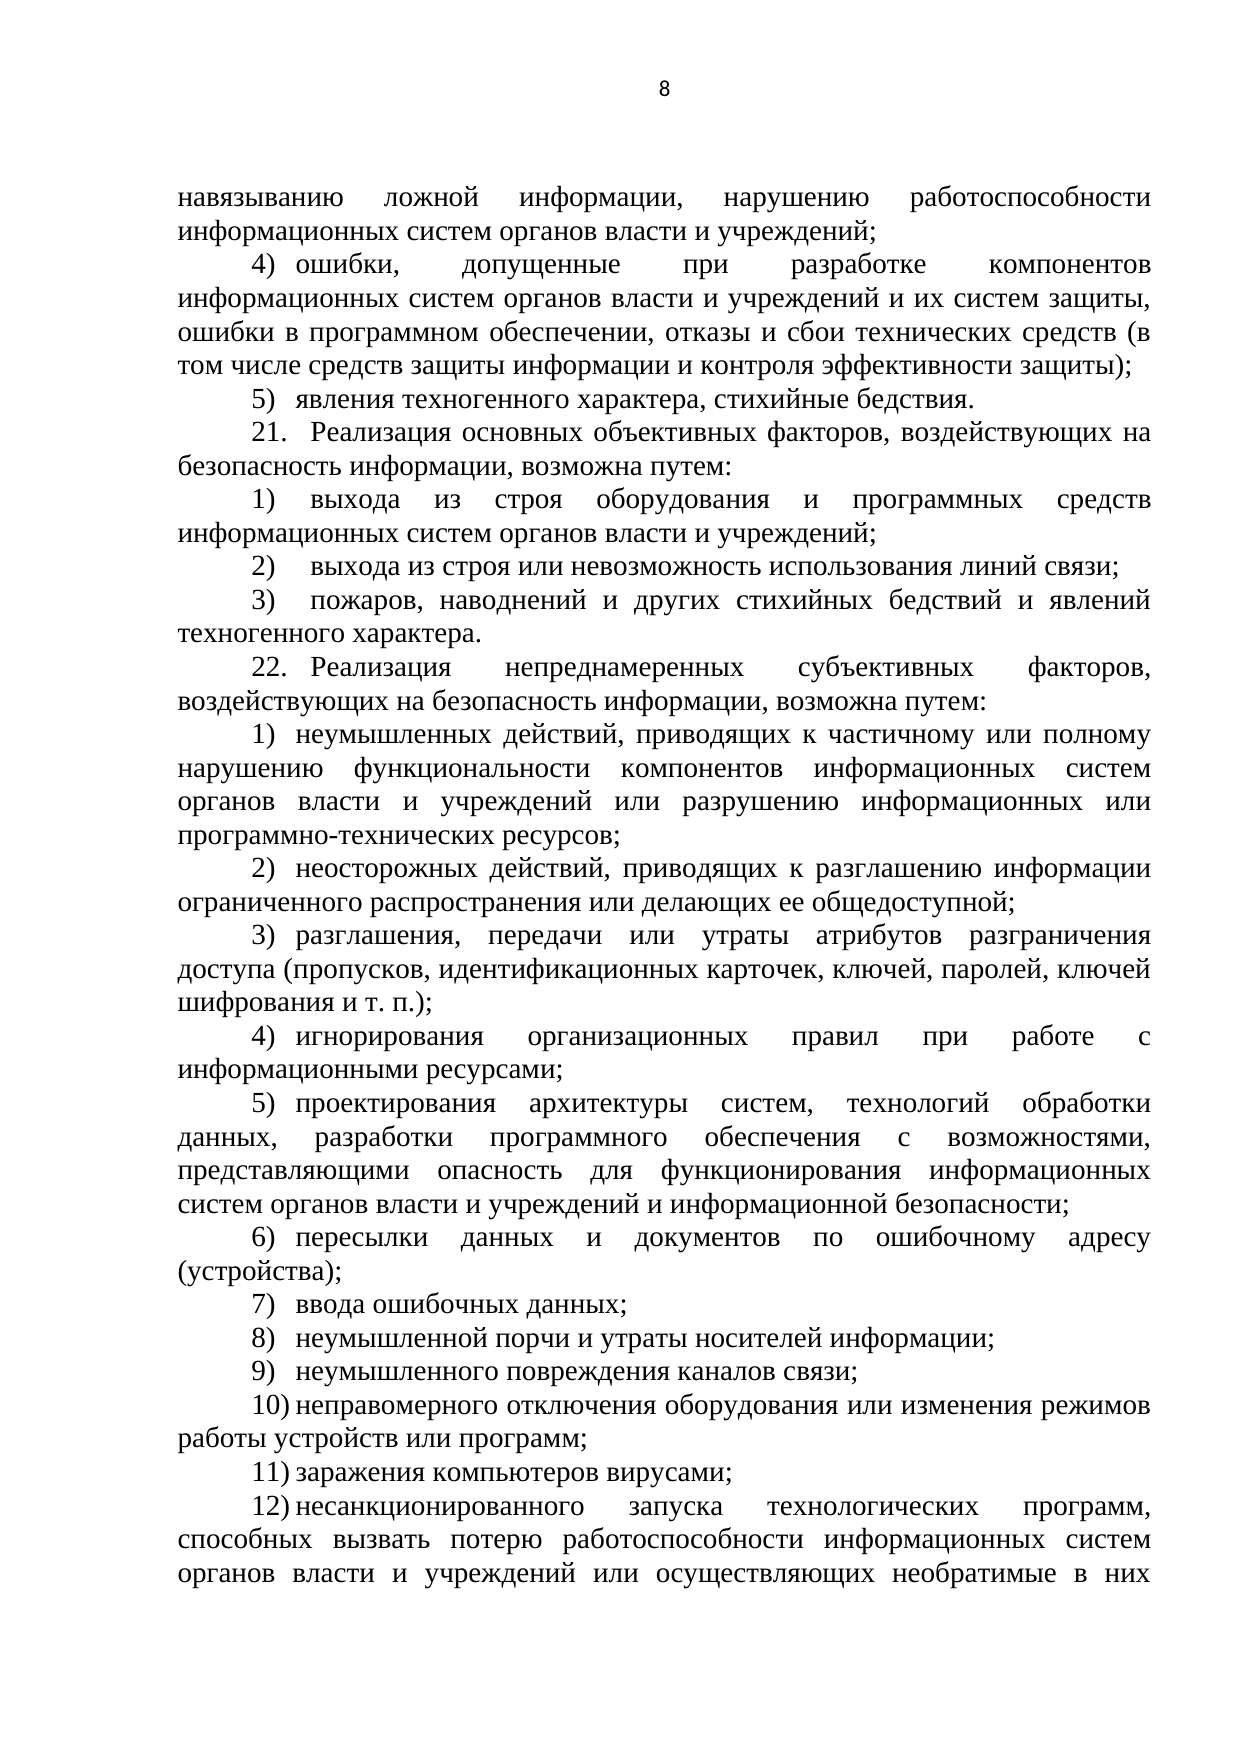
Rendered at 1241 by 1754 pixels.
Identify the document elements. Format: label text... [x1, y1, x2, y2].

list проектирования архитектуры систем, технологий обработки данных, разработки программного обеспечения с возможностями, представляющими опасность для функционирования информационных систем органов власти и учреждений и информационной безопасности; [177, 1085, 1152, 1219]
list игнорирования организационных правил при работе с информационными ресурсами; [177, 1018, 1152, 1085]
list пожаров, наводнений и других стихийных бедствий и явлений техногенного характера. [177, 582, 1152, 649]
list неумышленных действий, приводящих к частичному или полному нарушению функциональности компонентов информационных систем органов власти и учреждений или разрушению информационных или программно-технических ресурсов; [177, 716, 1152, 850]
list выхода из строя или невозможность использования линий связи; [177, 548, 1152, 582]
list неумышленного повреждения каналов связи; [177, 1353, 1152, 1387]
list выхода из строя оборудования и программных средств информационных систем органов власти и учреждений; [177, 481, 1152, 548]
list явления техногенного характера, стихийные бедствия. [177, 381, 1152, 414]
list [177, 1488, 1152, 1588]
list Реализация основных объективных факторов, воздействующих на безопасность информации, возможна путем: [177, 414, 1152, 481]
list ошибки, допущенные при разработке компонентов информационных систем органов власти и учреждений и их систем защиты, ошибки в программном обеспечении, отказы и сбои технических средств (в том числе средств защиты информации и контроля эффективности защиты); [177, 247, 1152, 381]
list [177, 179, 1152, 247]
list неправомерного отключения оборудования или изменения режимов работы устройств или программ; [177, 1387, 1152, 1454]
list разглашения, передачи или утраты атрибутов разграничения доступа (пропусков, идентификационных карточек, ключей, паролей, ключей шифрования и т. п.); [177, 917, 1152, 1018]
list ввода ошибочных данных; [177, 1286, 1152, 1320]
list неосторожных действий, приводящих к разглашению информации ограниченного распространения или делающих ее общедоступной; [177, 850, 1152, 917]
list пересылки данных и документов по ошибочному адресу (устройства); [177, 1219, 1152, 1286]
list Реализация непреднамеренных субъективных факторов, воздействующих на безопасность информации, возможна путем: [177, 649, 1152, 716]
list неумышленной порчи и утраты носителей информации; [177, 1320, 1152, 1353]
list заражения компьютеров вирусами; [177, 1454, 1152, 1488]
